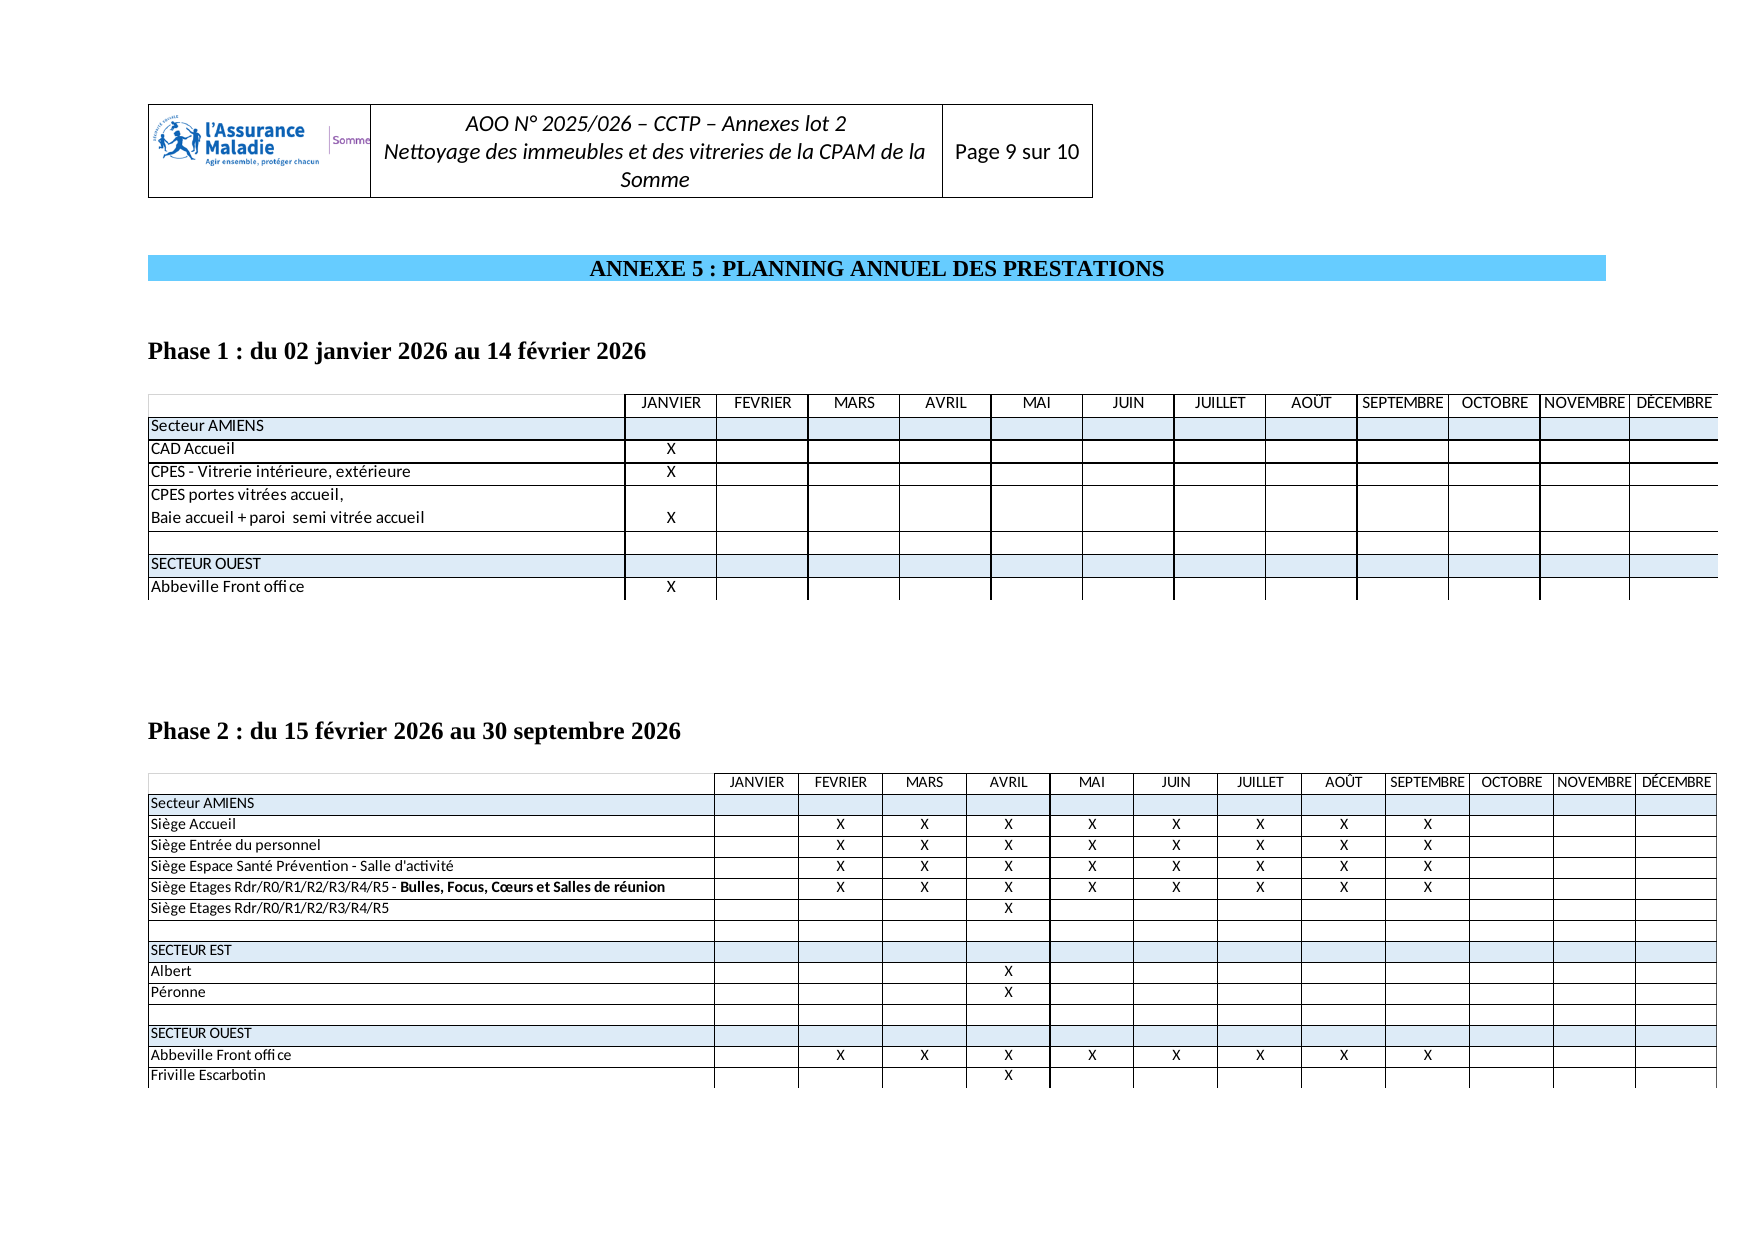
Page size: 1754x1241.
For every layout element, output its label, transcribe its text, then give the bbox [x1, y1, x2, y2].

picture [149, 106, 370, 175]
text Phase 1 : du 02 janvier 2026 au 14 février 2026 [148, 336, 1606, 365]
text Phase 2 : du 15 février 2026 au 30 septembre 2026 [148, 716, 1606, 745]
text ANNEXE 5 : PLANNING ANNUEL DES PRESTATIONS [148, 255, 1606, 281]
picture [371, 106, 379, 175]
